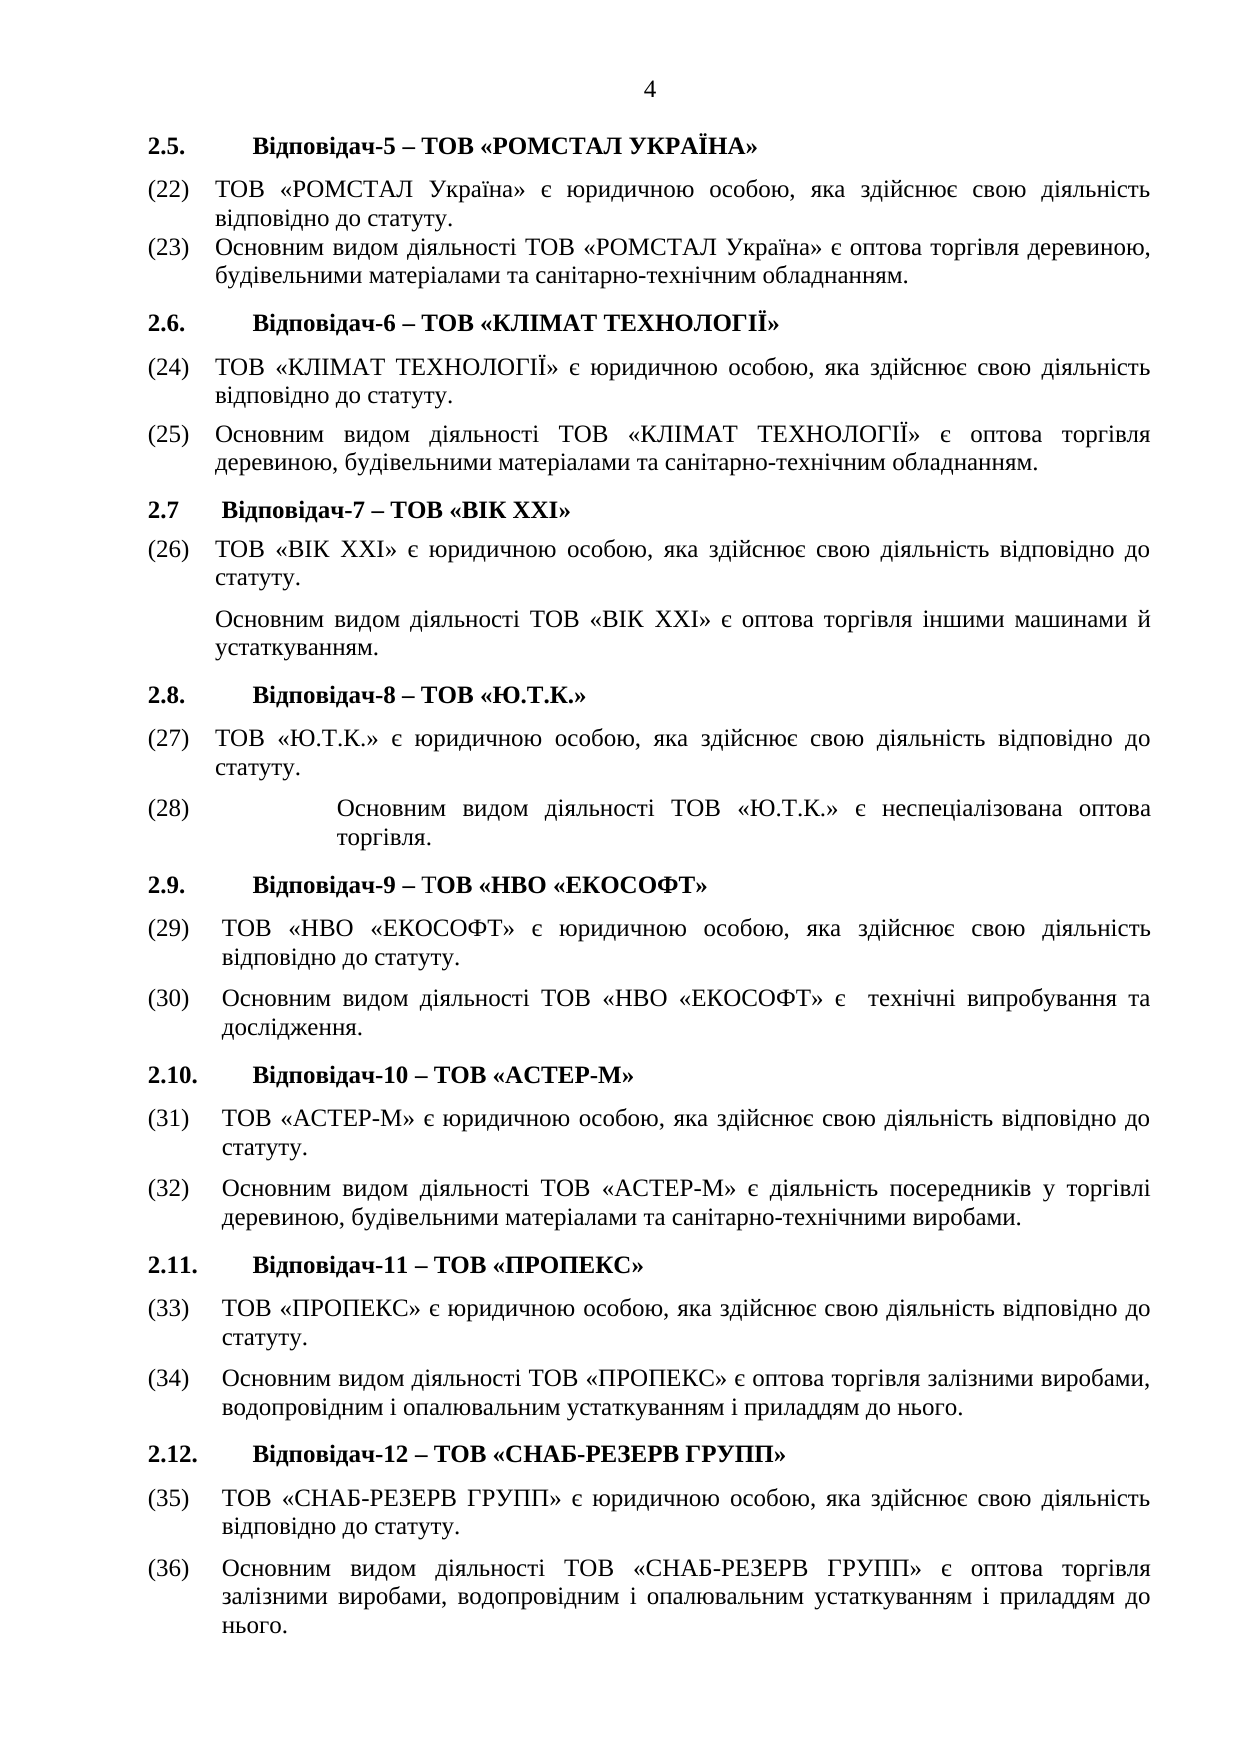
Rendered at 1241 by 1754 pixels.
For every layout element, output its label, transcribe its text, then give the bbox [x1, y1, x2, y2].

text 2.7 Відповідач-7 – ТОВ «ВІК XXI» [148, 495, 1152, 524]
list ТОВ «СНАБ-РЕЗЕРВ ГРУПП» є юридичною особою, яка здійснює свою діяльність відповідно до статуту. [148, 1483, 1152, 1540]
list Основним видом діяльності ТОВ «АСТЕР-М» є діяльність посередників у торгівлі деревиною, будівельними матеріалами та санітарно-технічними виробами. [148, 1173, 1152, 1231]
list Відповідач-11 – ТОВ «ПРОПЕКС» [148, 1250, 1152, 1278]
list Відповідач-9 – ТОВ «НВО «ЕКОСОФТ» [148, 870, 1152, 899]
list ТОВ «РОМСТАЛ Україна» є юридичною особою, яка здійснює свою діяльність відповідно до статуту. [148, 174, 1152, 232]
list Основним видом діяльності ТОВ «СНАБ-РЕЗЕРВ ГРУПП» є оптова торгівля залізними виробами, водопровідним і опалювальним устаткуванням і приладдям до нього. [148, 1553, 1152, 1639]
list Відповідач-8 – ТОВ «Ю.Т.К.» [148, 680, 1152, 709]
list Основним видом діяльності ТОВ «КЛІМАТ ТЕХНОЛОГІЇ» є оптова торгівля деревиною, будівельними матеріалами та санітарно-технічним обладнанням. [148, 419, 1152, 476]
list Відповідач-12 – ТОВ «СНАБ-РЕЗЕРВ ГРУПП» [148, 1439, 1152, 1468]
list Основним видом діяльності ТОВ «ПРОПЕКС» є оптова торгівля залізними виробами, водопровідним і опалювальним устаткуванням і приладдям до нього. [148, 1363, 1152, 1420]
list Відповідач-5 – ТОВ «РОМСТАЛ УКРАЇНА» [148, 131, 1152, 160]
list Основним видом діяльності ТОВ «РОМСТАЛ Україна» є оптова торгівля деревиною, будівельними матеріалами та санітарно-технічним обладнанням. [148, 232, 1152, 289]
list ТОВ «ПРОПЕКС» є юридичною особою, яка здійснює свою діяльність відповідно до статуту. [148, 1293, 1152, 1350]
text Основним видом діяльності ТОВ «ВІК XXI» є оптова торгівля іншими машинами й устаткуванням. [148, 604, 1152, 661]
list ТОВ «НВО «ЕКОСОФТ» є юридичною особою, яка здійснює свою діяльність відповідно до статуту. [148, 913, 1152, 971]
text (27) ТОВ «Ю.Т.К.» є юридичною особою, яка здійснює свою діяльність відповідно до статуту. [148, 723, 1152, 781]
list Відповідач-10 – ТОВ «АСТЕР-М» [148, 1060, 1152, 1089]
list ТОВ «АСТЕР-М» є юридичною особою, яка здійснює свою діяльність відповідно до статуту. [148, 1103, 1152, 1161]
list Основним видом діяльності ТОВ «Ю.Т.К.» є неспеціалізована оптова торгівля. [148, 793, 1152, 851]
list Відповідач-6 – ТОВ «КЛІМАТ ТЕХНОЛОГІЇ» [148, 308, 1152, 337]
list ТОВ «КЛІМАТ ТЕХНОЛОГІЇ» є юридичною особою, яка здійснює свою діяльність відповідно до статуту. [148, 352, 1152, 409]
list Основним видом діяльності ТОВ «НВО «ЕКОСОФТ» є технічні випробування та дослідження. [148, 983, 1152, 1041]
text (26) ТОВ «ВІК XXI» є юридичною особою, яка здійснює свою діяльність відповідно до статуту. [148, 534, 1152, 591]
